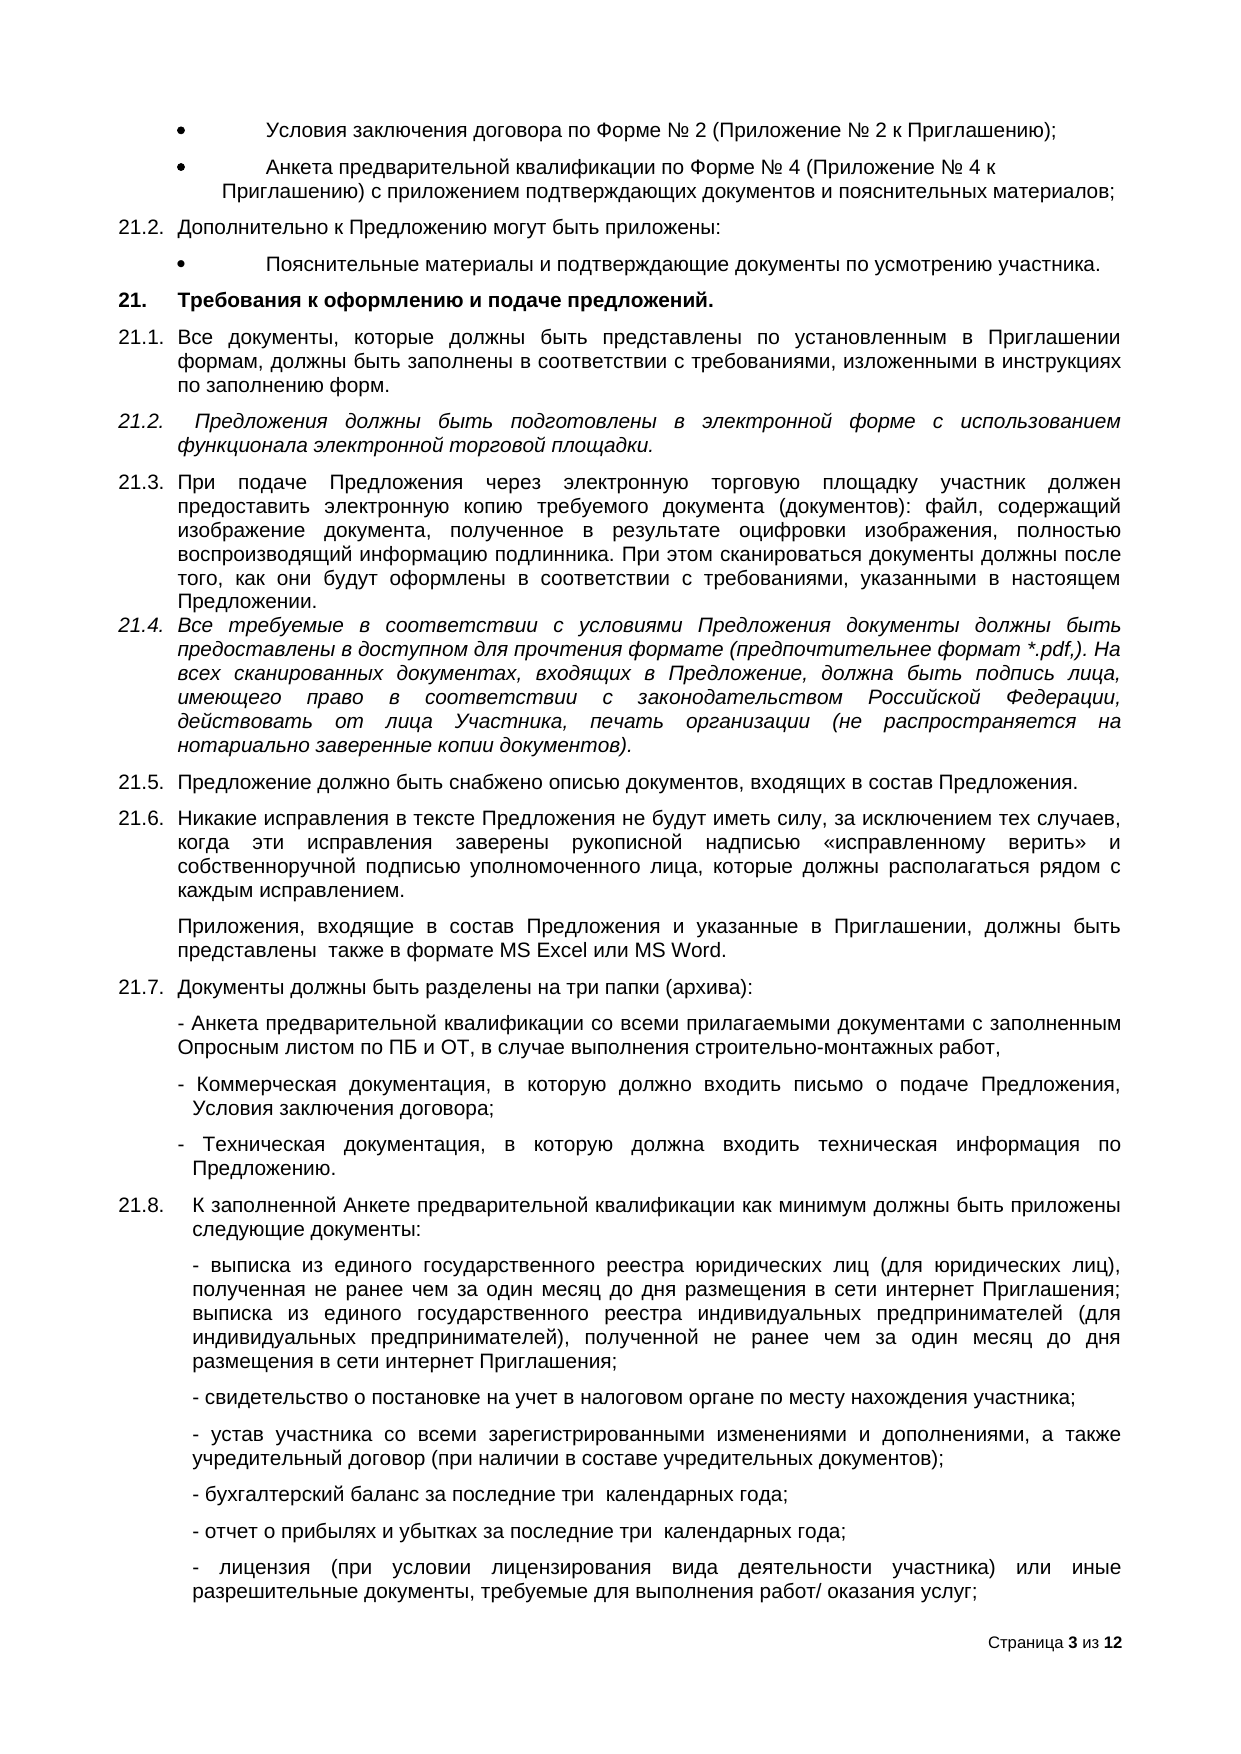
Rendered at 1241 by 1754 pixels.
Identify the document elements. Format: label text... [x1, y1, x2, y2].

list Никакие исправления в тексте Предложения не будут иметь силу, за исключением тех случаев, когда эти исправления заверены рукописной надписью «исправленному верить» и собственноручной подписью уполномоченного лица, которые должны располагаться рядом с каждым исправлением. [118, 806, 1122, 902]
list Требования к оформлению и подаче предложений. [118, 288, 1122, 312]
list Документы должны быть разделены на три папки (архива): [118, 975, 1122, 999]
text - отчет о прибылях и убытках за последние три календарных года; [118, 1518, 1122, 1542]
list Предложения должны быть подготовлены в электронной форме с использованием функционала электронной торговой площадки. [118, 409, 1122, 457]
text Приложения, входящие в состав Предложения и указанные в Приглашении, должны быть представлены также в формате MS Excel или MS Word. [177, 914, 1122, 962]
list К заполненной Анкете предварительной квалификации как минимум должны быть приложены следующие документы: [118, 1192, 1122, 1240]
list Условия заключения договора по Форме № 2 (Приложение № 2 к Приглашению); [177, 118, 1122, 142]
list Дополнительно к Предложению могут быть приложены: [118, 215, 1122, 239]
text - Техническая документация, в которую должна входить техническая информация по Предложению. [177, 1132, 1122, 1180]
text - бухгалтерский баланс за последние три календарных года; [118, 1482, 1122, 1506]
text - выписка из единого государственного реестра юридических лиц (для юридических лиц), полученная не ранее чем за один месяц до дня размещения в сети интернет Приглашения; выписка из единого государственного реестра индивидуальных предпринимателей (для индивидуальных предпринимателей), полученной не ранее чем за один месяц до дня размещения в сети интернет Приглашения; [118, 1253, 1122, 1373]
text - Коммерческая документация, в которую должно входить письмо о подаче Предложения, Условия заключения договора; [177, 1072, 1122, 1119]
list Все документы, которые должны быть представлены по установленным в Приглашении формам, должны быть заполнены в соответствии с требованиями, изложенными в инструкциях по заполнению форм. [118, 325, 1122, 397]
list Предложение должно быть снабжено описью документов, входящих в состав Предложения. [118, 769, 1122, 793]
text - Анкета предварительной квалификации со всеми прилагаемыми документами с заполненным Опросным листом по ПБ и ОТ, в случае выполнения строительно-монтажных работ, [177, 1011, 1122, 1059]
list Пояснительные материалы и подтверждающие документы по усмотрению участника. [177, 252, 1122, 276]
text - устав участника со всеми зарегистрированными изменениями и дополнениями, а также учредительный договор (при наличии в составе учредительных документов); [118, 1422, 1122, 1469]
list Все требуемые в соответствии с условиями Предложения документы должны быть предоставлены в доступном для прочтения формате (предпочтительнее формат *.pdf,). На всех сканированных документах, входящих в Предложение, должна быть подпись лица, имеющего право в соответствии с законодательством Российской Федерации, действовать от лица Участника, печать организации (не распространяется на нотариально заверенные копии документов). [118, 613, 1122, 757]
list Анкета предварительной квалификации по Форме № 4 (Приложение № 4 к Приглашению) с приложением подтверждающих документов и пояснительных материалов; [177, 155, 1122, 203]
text - лицензия (при условии лицензирования вида деятельности участника) или иные разрешительные документы, требуемые для выполнения работ/ оказания услуг; [118, 1555, 1122, 1603]
text - свидетельство о постановке на учет в налоговом органе по месту нахождения участника; [118, 1385, 1122, 1409]
list При подаче Предложения через электронную торговую площадку участник должен предоставить электронную копию требуемого документа (документов): файл, содержащий изображение документа, полученное в результате оцифровки изображения, полностью воспроизводящий информацию подлинника. При этом сканироваться документы должны после того, как они будут оформлены в соответствии с требованиями, указанными в настоящем Предложении. [118, 469, 1122, 613]
